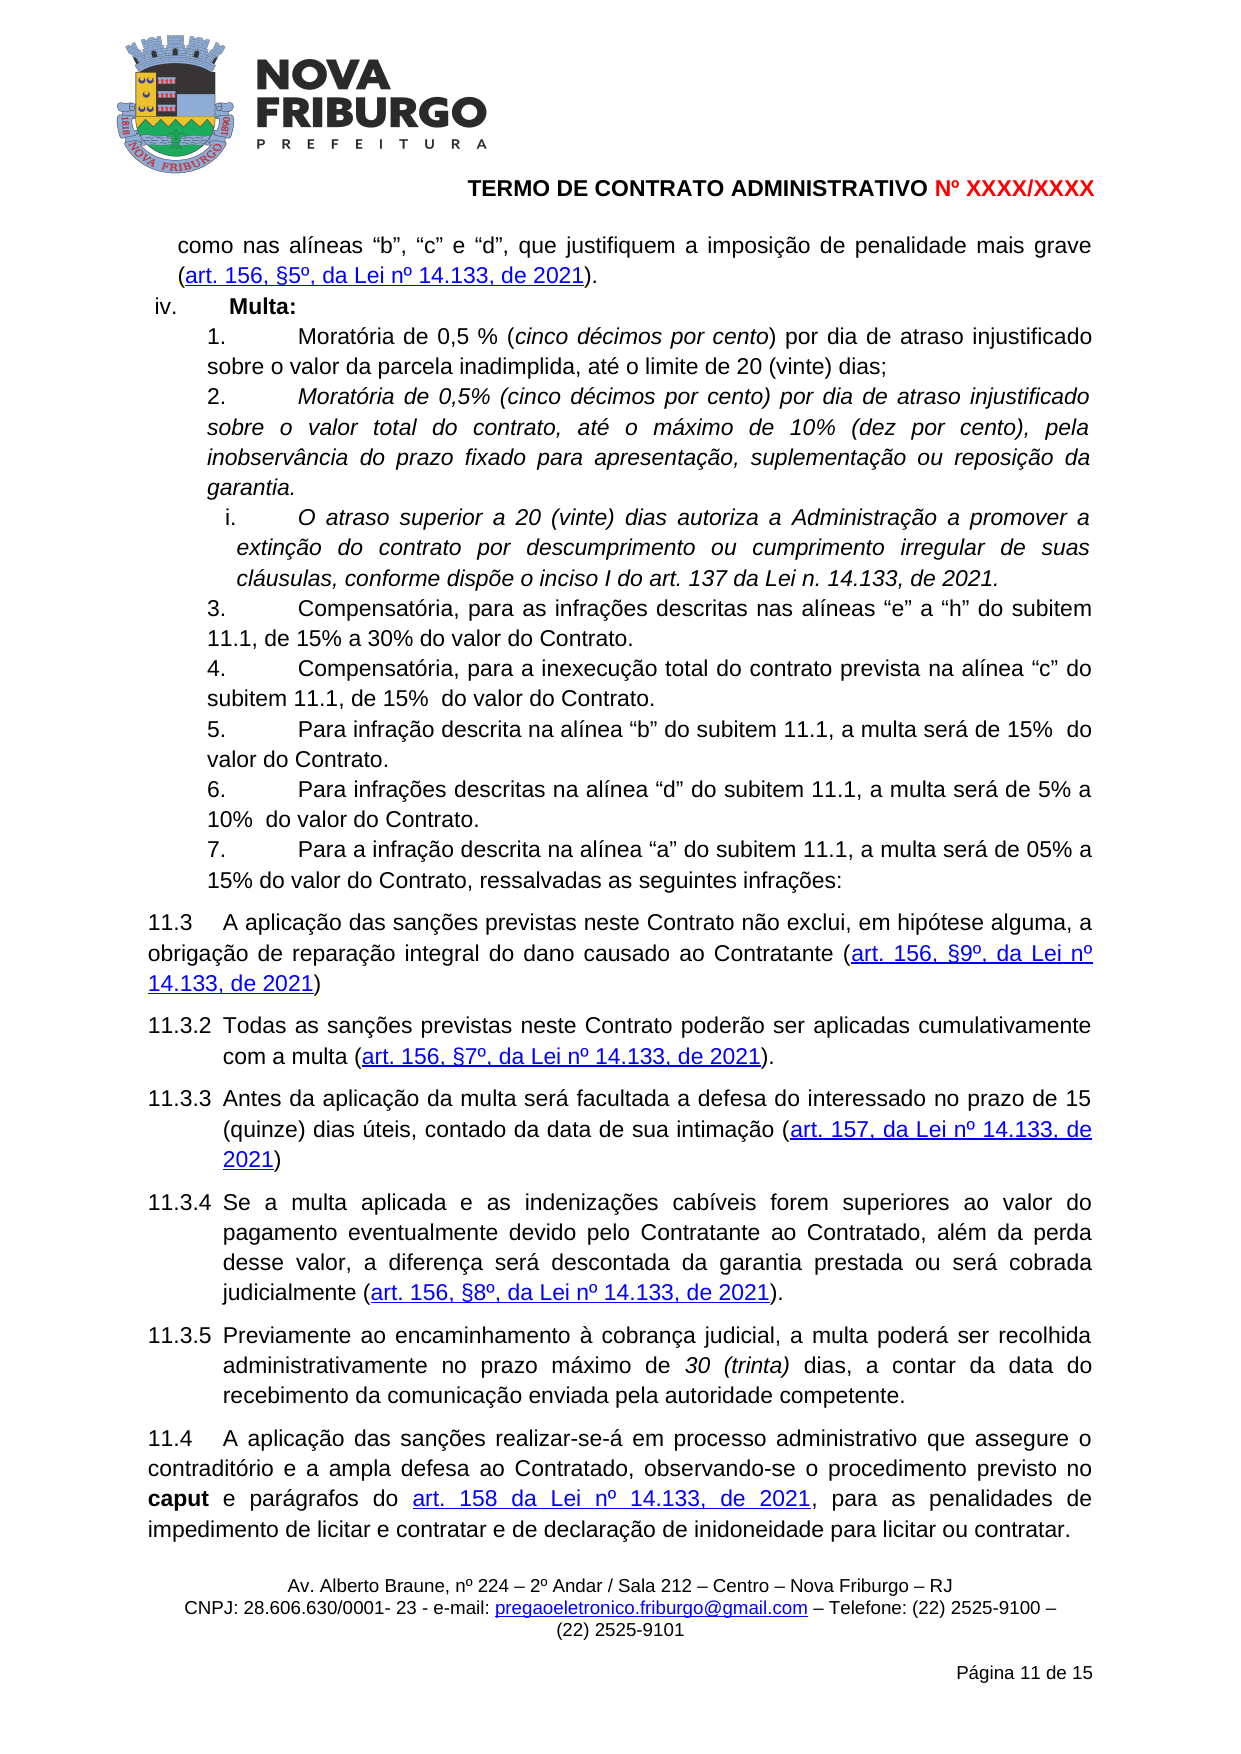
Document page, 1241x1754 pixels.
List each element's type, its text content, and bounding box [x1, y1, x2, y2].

list Previamente ao encaminhamento à cobrança judicial, a multa poderá ser recolhida administrativamente no prazo máximo de 30 (trinta) dias, a contar da data do recebimento da comunicação enviada pela autoridade competente. [148, 1322, 1092, 1408]
list Se a multa aplicada e as indenizações cabíveis forem superiores ao valor do pagamento eventualmente devido pelo Contratante ao Contratado, além da perda desse valor, a diferença será descontada da garantia prestada ou será cobrada judicialmente (art. 156, §8º, da Lei nº 14.133, de 2021). [148, 1188, 1092, 1305]
list Compensatória, para as infrações descritas nas alíneas “e” a “h” do subitem 11.1, de 15% a 30% do valor do Contrato. [207, 595, 1092, 651]
list Antes da aplicação da multa será facultada a defesa do interessado no prazo de 15 (quinze) dias úteis, contado da data de sua intimação (art. 157, da Lei nº 14.133, de 2021) [148, 1085, 1092, 1172]
list Para infração descrita na alínea “b” do subitem 11.1, a multa será de 15% do valor do Contrato. [207, 716, 1092, 772]
list Moratória de 0,5% (cinco décimos por cento) por dia de atraso injustificado sobre o valor total do contrato, até o máximo de 10% (dez por cento), pela inobservância do prazo fixado para apresentação, suplementação ou reposição da garantia. [207, 383, 1092, 500]
list Todas as sanções previstas neste Contrato poderão ser aplicadas cumulativamente com a multa (art. 156, §7º, da Lei nº 14.133, de 2021). [148, 1012, 1092, 1069]
list A aplicação das sanções realizar-se-á em processo administrativo que assegure o contraditório e a ampla defesa ao Contratado, observando-se o procedimento previsto no caput e parágrafos do art. 158 da Lei nº 14.133, de 2021, para as penalidades de impedimento de licitar e contratar e de declaração de inidoneidade para licitar ou contratar. [148, 1425, 1092, 1542]
list Moratória de 0,5 % (cinco décimos por cento) por dia de atraso injustificado sobre o valor da parcela inadimplida, até o limite de 20 (vinte) dias; [207, 323, 1092, 379]
list Compensatória, para a inexecução total do contrato prevista na alínea “c” do subitem 11.1, de 15% do valor do Contrato. [207, 655, 1092, 712]
picture [103, 29, 500, 175]
list Multa: [177, 293, 1092, 319]
list O atraso superior a 20 (vinte) dias autoriza a Administração a promover a extinção do contrato por descumprimento ou cumprimento irregular de suas cláusulas, conforme dispõe o inciso I do art. 137 da Lei n. 14.133, de 2021. [236, 504, 1092, 591]
list Para infrações descritas na alínea “d” do subitem 11.1, a multa será de 5% a 10% do valor do Contrato. [207, 776, 1092, 832]
list Para a infração descrita na alínea “a” do subitem 11.1, a multa será de 05% a 15% do valor do Contrato, ressalvadas as seguintes infrações: [207, 836, 1092, 893]
list A aplicação das sanções previstas neste Contrato não exclui, em hipótese alguma, a obrigação de reparação integral do dano causado ao Contratante (art. 156, §9º, da Lei nº 14.133, de 2021) [148, 909, 1092, 996]
